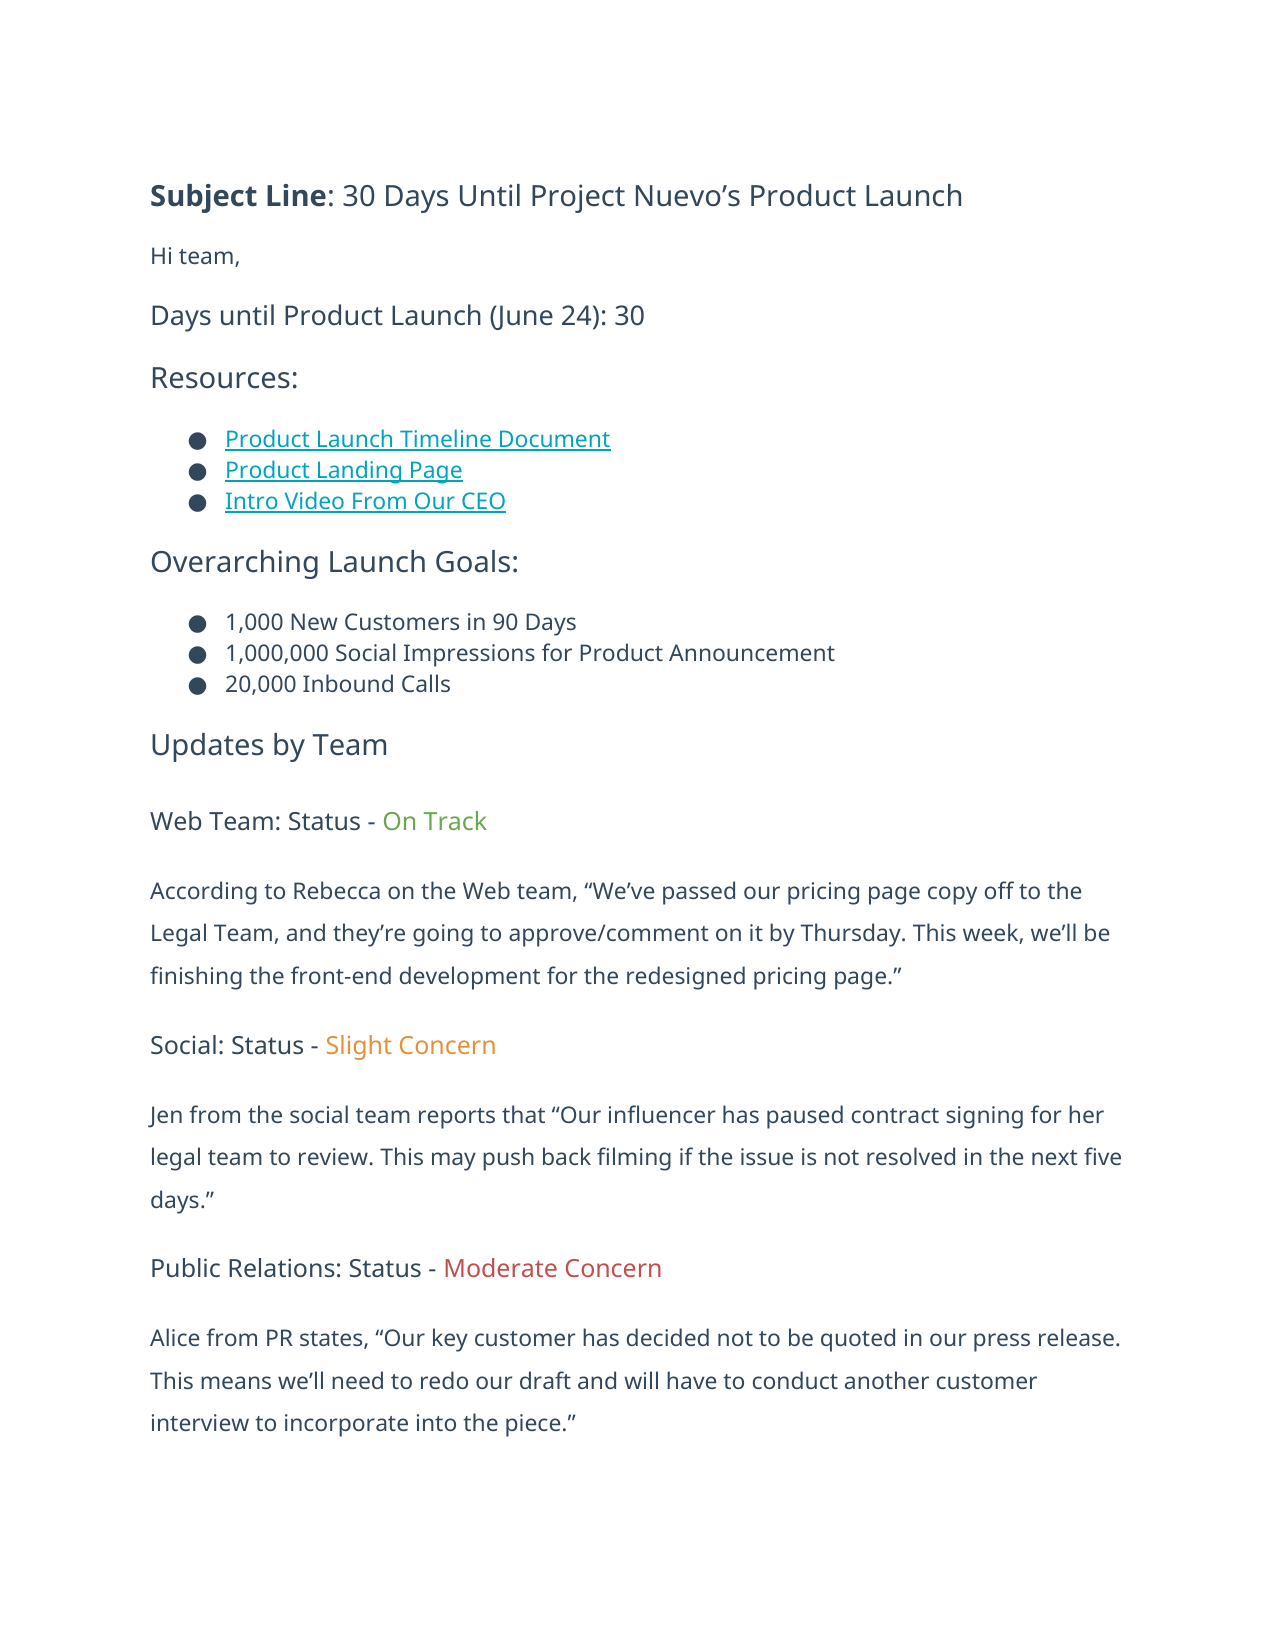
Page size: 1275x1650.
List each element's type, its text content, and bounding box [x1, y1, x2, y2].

list Product Landing Page [187, 454, 1125, 485]
list 1,000,000 Social Impressions for Product Announcement [187, 637, 1125, 668]
text Social: Status - Slight Concern [150, 1027, 1125, 1061]
text According to Rebecca on the Web team, “We’ve passed our pricing page copy off to the Legal Team, and they’re going to approve/comment on it by Thursday. This week, we’ll be finishing the front-end development for the redesigned pricing page.” [150, 875, 1125, 991]
text Hi team, [150, 240, 1125, 271]
text Web Team: Status - On Track [150, 804, 1125, 838]
text Alice from PR states, “Our key customer has decided not to be quoted in our press release. This means we’ll need to redo our draft and will have to conduct another customer interview to incorporate into the piece.” [150, 1322, 1125, 1439]
list Product Launch Timeline Document [187, 422, 1125, 454]
text Days until Product Launch (June 24): 30 [150, 296, 1125, 333]
list 20,000 Inbound Calls [187, 668, 1125, 700]
text Public Relations: Status - Moderate Concern [150, 1251, 1125, 1285]
list 1,000 New Customers in 90 Days [187, 606, 1125, 637]
list Intro Video From Our CEO [187, 485, 1125, 516]
text Updates by Team [150, 725, 1125, 764]
text Jen from the social team reports that “Our influencer has paused contract signing for her legal team to review. This may push back filming if the issue is not resolved in the next five days.” [150, 1099, 1125, 1215]
text Subject Line: 30 Days Until Project Nuevo’s Product Launch [150, 175, 1125, 215]
text Resources: [150, 358, 1125, 397]
text Overarching Launch Goals: [150, 541, 1125, 581]
